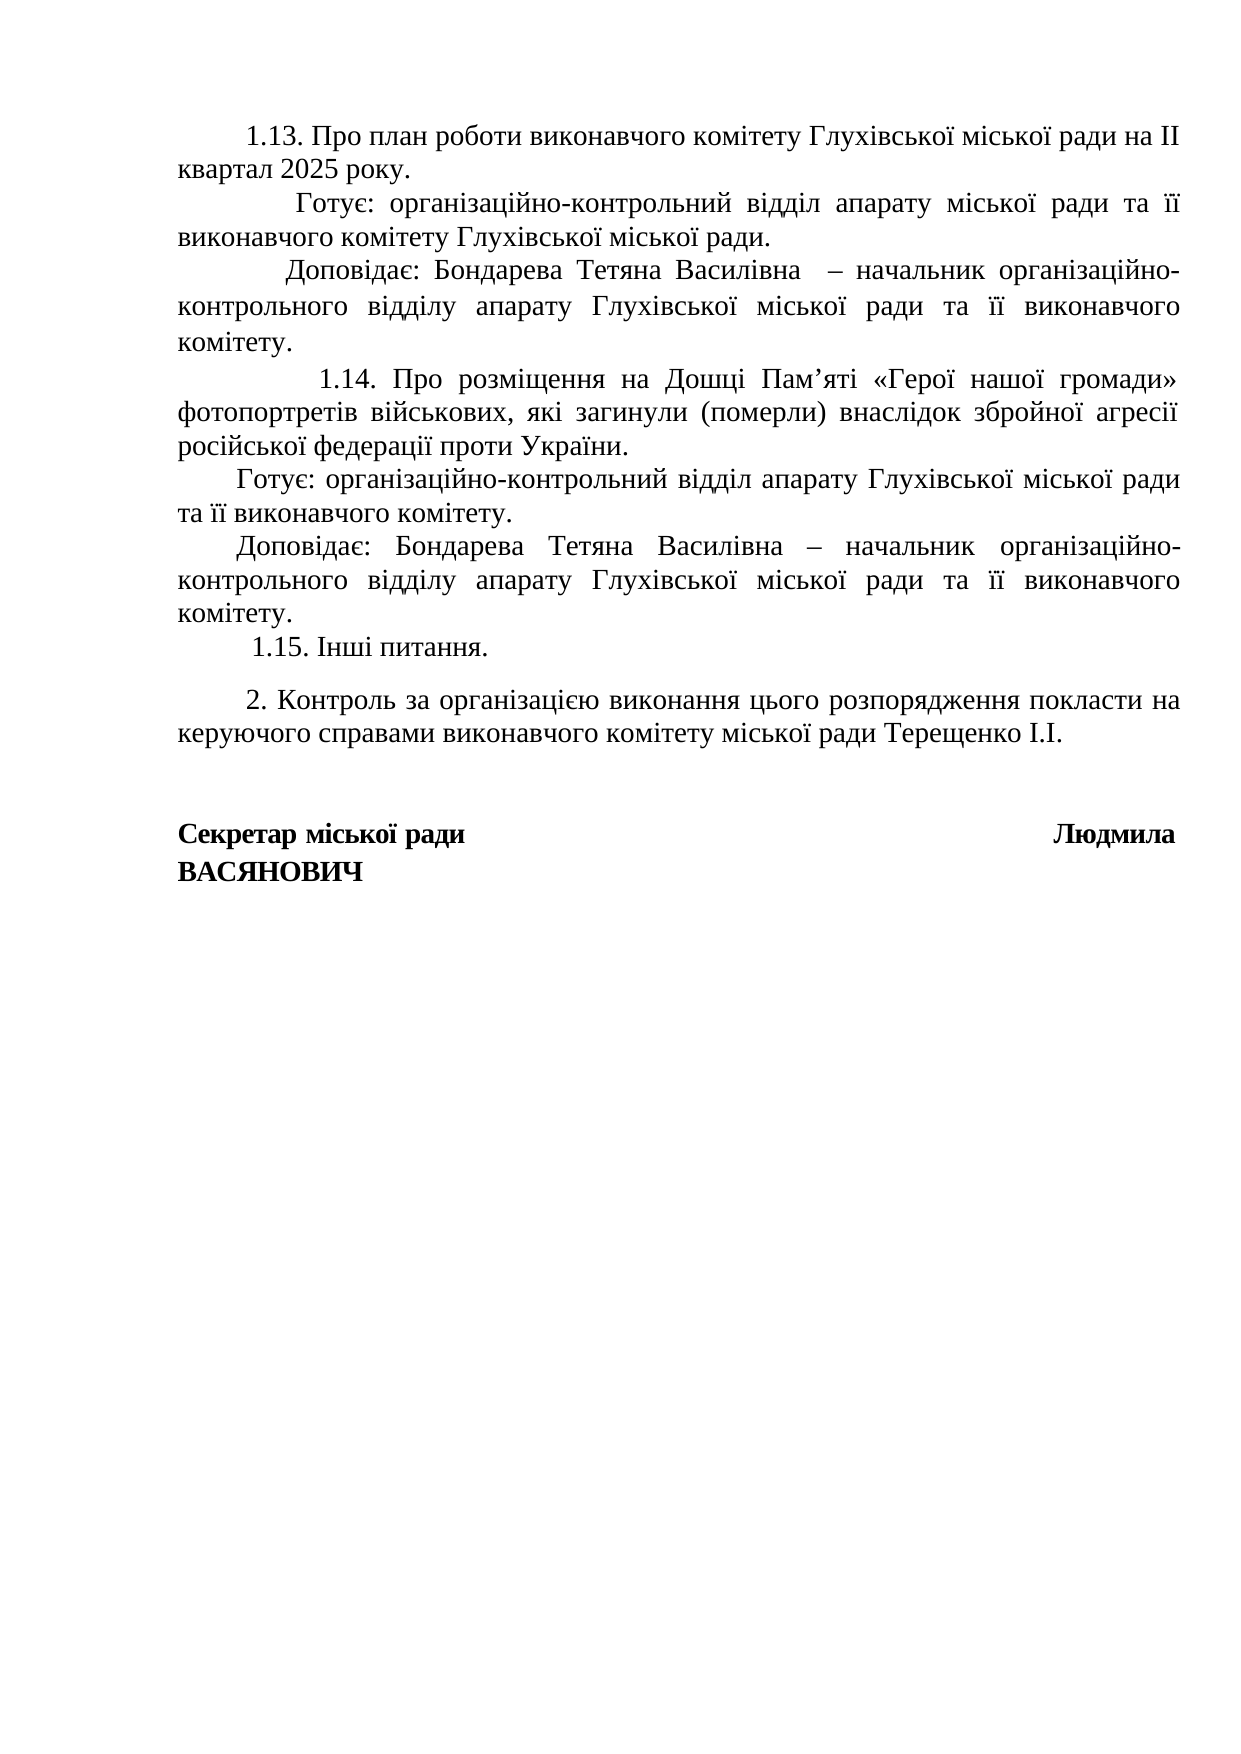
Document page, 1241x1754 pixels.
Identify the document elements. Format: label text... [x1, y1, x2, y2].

text 2. Контроль за організацією виконання цього розпорядження покласти на керуючого справами виконавчого комітету міської ради Терещенко І.І. [177, 682, 1181, 749]
text 1.14. Про розміщення на Дошці Пам’яті «Герої нашої громади» фотопортретів військових, які загинули (померли) внаслідок збройної агресії російської федерації проти України. [177, 361, 1178, 461]
text 1.13. Про план роботи виконавчого комітету Глухівської міської ради на ІІ квартал 2025 року. [177, 118, 1181, 185]
text Секретар міської ради Людмила ВАСЯНОВИЧ [177, 816, 1181, 888]
text Готує: організаційно-контрольний відділ апарату Глухівської міської ради та її виконавчого комітету. [177, 461, 1181, 528]
text Доповідає: Бондарева Тетяна Василівна – начальник організаційно-контрольного відділу апарату Глухівської міської ради та її виконавчого комітету. [177, 252, 1181, 358]
text Готує: організаційно-контрольний відділ апарату міської ради та її виконавчого комітету Глухівської міської ради. [177, 185, 1181, 252]
text Доповідає: Бондарева Тетяна Василівна – начальник організаційно-контрольного відділу апарату Глухівської міської ради та її виконавчого комітету. [177, 528, 1181, 629]
text 1.15. Інші питання. [177, 629, 1181, 663]
